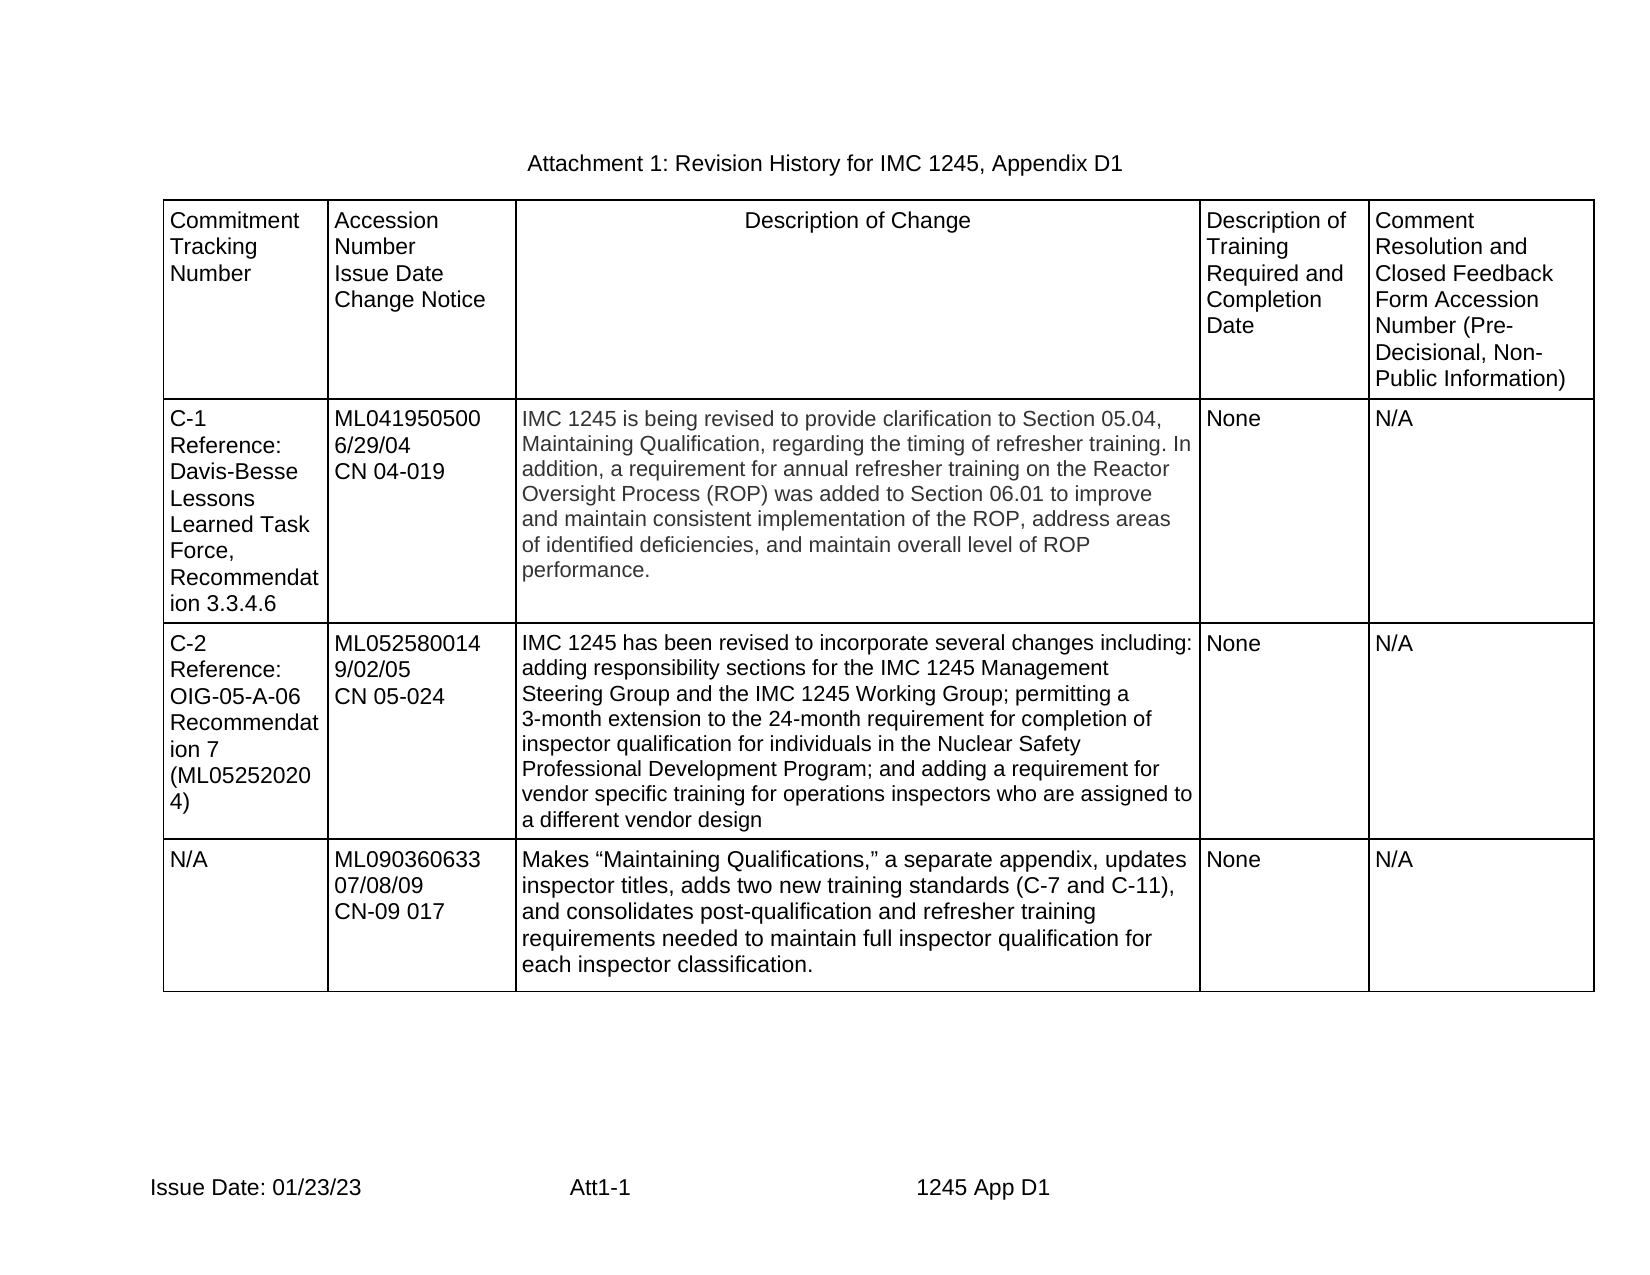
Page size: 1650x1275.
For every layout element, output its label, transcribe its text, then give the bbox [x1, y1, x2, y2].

table_cell ML052580014 9/02/05 CN 05-024 [329, 624, 515, 838]
table_cell C-1 Reference: Davis-Besse Lessons Learned Task Force, Recommendation 3.3.4.6 [164, 400, 327, 622]
table_cell ML041950500 6/29/04 CN 04-019 [329, 400, 515, 622]
table_cell None [1201, 624, 1368, 838]
table_cell N/A [1370, 400, 1593, 622]
table_header Accession Number Issue Date Change Notice [329, 201, 515, 398]
table_cell N/A [1370, 624, 1593, 838]
table_cell C-2 Reference: OIG-05-A-06 Recommendation 7 (ML052520204) [164, 624, 327, 838]
table_header Description of Training Required and Completion Date [1201, 201, 1368, 398]
table_cell ML090360633 07/08/09 CN-09 017 [329, 840, 515, 991]
table_header Commitment Tracking Number [164, 201, 327, 398]
table_cell IMC 1245 is being revised to provide clarification to Section 05.04, Maintaining Qualification, regarding the timing of refresher training. In addition, a requirement for annual refresher training on the Reactor Oversight Process (ROP) was added to Section 06.01 to improve and maintain consistent implementation of the ROP, address areas of identified deficiencies, and maintain overall level of ROP performance. [517, 400, 1199, 622]
table_cell None [1201, 840, 1368, 991]
table_cell IMC 1245 has been revised to incorporate several changes including: adding responsibility sections for the IMC 1245 Management Steering Group and the IMC 1245 Working Group; permitting a 3-month extension to the 24-month requirement for completion of inspector qualification for individuals in the Nuclear Safety Professional Development Program; and adding a requirement for vendor specific training for operations inspectors who are assigned to a different vendor design [517, 624, 1199, 838]
table_cell N/A [1370, 840, 1593, 991]
title Attachment 1: Revision History for IMC 1245, Appendix D1 [150, 150, 1500, 176]
table_cell N/A [164, 840, 327, 991]
table_header Description of Change [517, 201, 1199, 398]
table_cell None [1201, 400, 1368, 622]
table_cell Makes “Maintaining Qualifications,” a separate appendix, updates inspector titles, adds two new training standards (C-7 and C-11), and consolidates post-qualification and refresher training requirements needed to maintain full inspector qualification for each inspector classification. [517, 840, 1199, 991]
table_header Comment Resolution and Closed Feedback Form Accession Number (Pre-Decisional, Non-Public Information) [1370, 201, 1593, 398]
